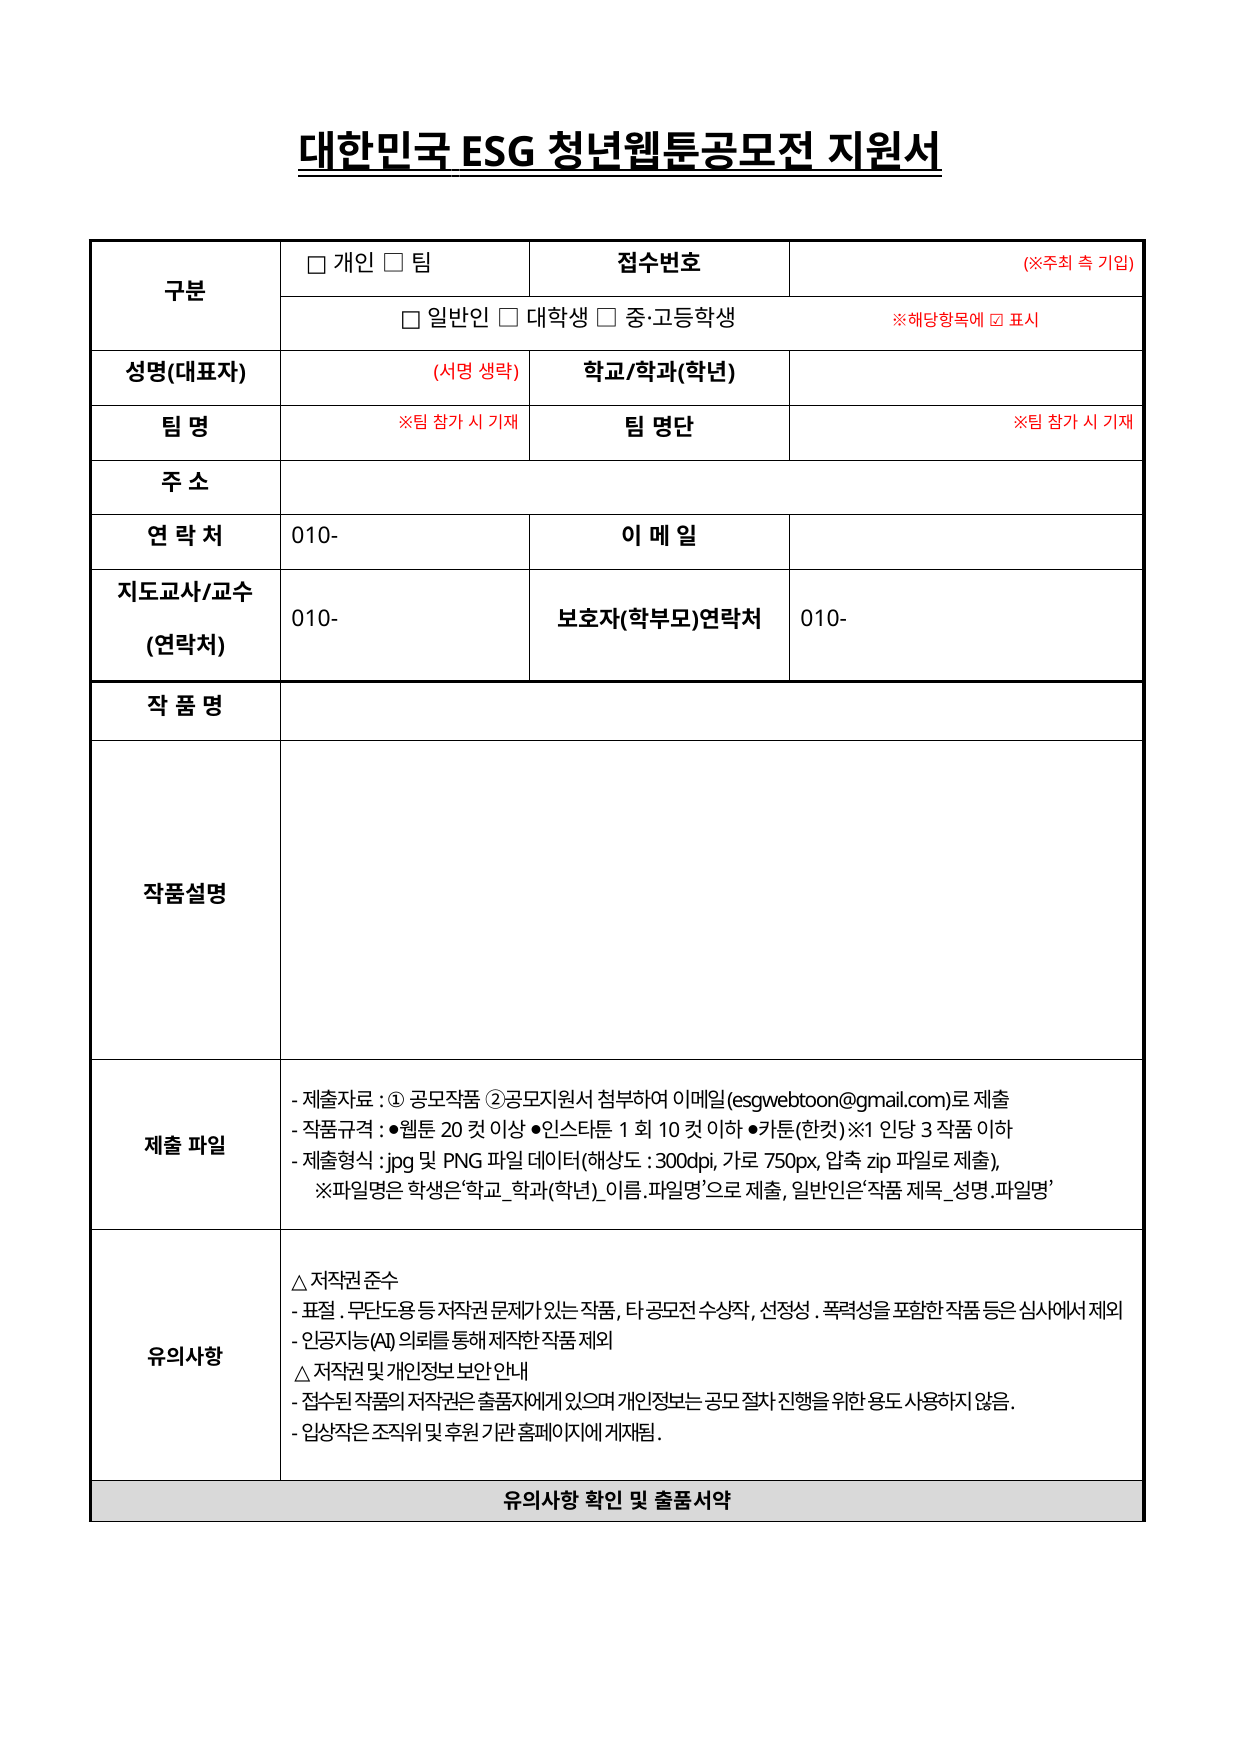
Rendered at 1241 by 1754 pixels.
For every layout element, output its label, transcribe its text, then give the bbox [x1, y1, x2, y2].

table_header 접수번호 [530, 242, 789, 296]
table_cell 유의사항 확인 및 출품서약 [92, 1481, 1142, 1521]
table_cell 010- [790, 570, 1142, 679]
table_cell [790, 351, 1142, 405]
table_cell (서명 생략) [281, 351, 529, 405]
table_header □ 개인 □ 팀 [281, 242, 529, 296]
table_header (※주최 측 기입) [790, 242, 1142, 296]
table_cell 010- [281, 570, 529, 679]
table_cell 010- [281, 515, 529, 568]
table_cell 지도교사/교수 (연락처) [92, 570, 280, 679]
table_cell 팀 명 [92, 406, 280, 460]
table_cell 작품설명 [92, 741, 280, 1058]
table_cell 성명(대표자) [92, 351, 280, 405]
table_cell [281, 741, 1142, 1058]
table_cell 이 메 일 [530, 515, 789, 568]
table_cell 팀 명단 [530, 406, 789, 460]
table_cell ※팀 참가 시 기재 [790, 406, 1142, 460]
table_cell - 제출자료 : ①공모작품 ②공모지원서 첨부하여 이메일(esgwebtoon@gmail.com)로 제출 - 작품규격 : ⦁웹툰 20컷 이상 ⦁인스타툰 1회 10컷 이하 ⦁카툰(한컷) ※1인당 3작품 이하 - 제출형식 : jpg 및 PNG파일 데이터(해상도 : 300dpi, 가로 750px, 압축zip파일로 제출), ※파일명은 학생은‘학교_학과(학년)_이름.파일명’으로 제출, 일반인은‘작품 제목_성명.파일명’ [281, 1060, 1142, 1229]
table_cell 학교/학과(학년) [530, 351, 789, 405]
table_cell 주 소 [92, 461, 280, 514]
table_cell 작 품 명 [92, 683, 280, 740]
table_cell △ 저작권 준수 - 표절․무단도용 등 저작권 문제가 있는 작품, 타 공모전 수상작, 선정성․폭력성을 포함한 작품 등은 심사에서 제외 - 인공지능(AI) 의뢰를 통해 제작한 작품 제외 △ 저작권 및 개인정보 보안 안내 - 접수된 작품의 저작권은 출품자에게 있으며 개인정보는 공모 절차 진행을 위한 용도 사용하지 않음. - 입상작은 조직위 및 후원 기관 홈페이지에 게재됨. [281, 1230, 1142, 1480]
table_cell □ 일반인 □ 대학생 □ 중·고등학생 ※해당항목에 ☑ 표시 [281, 297, 1142, 350]
table_cell 보호자(학부모)연락처 [530, 570, 789, 679]
table_cell [281, 461, 1142, 514]
table_cell 제출 파일 [92, 1060, 280, 1229]
table_header 구분 [92, 242, 280, 350]
table_cell [281, 683, 1142, 740]
table_cell ※팀 참가 시 기재 [281, 406, 529, 460]
table_cell 연 락 처 [92, 515, 280, 568]
table_cell [790, 515, 1142, 568]
text 대한민국ESG 청년웹툰공모전 지원서 [89, 118, 1152, 179]
table_cell 유의사항 [92, 1230, 280, 1480]
